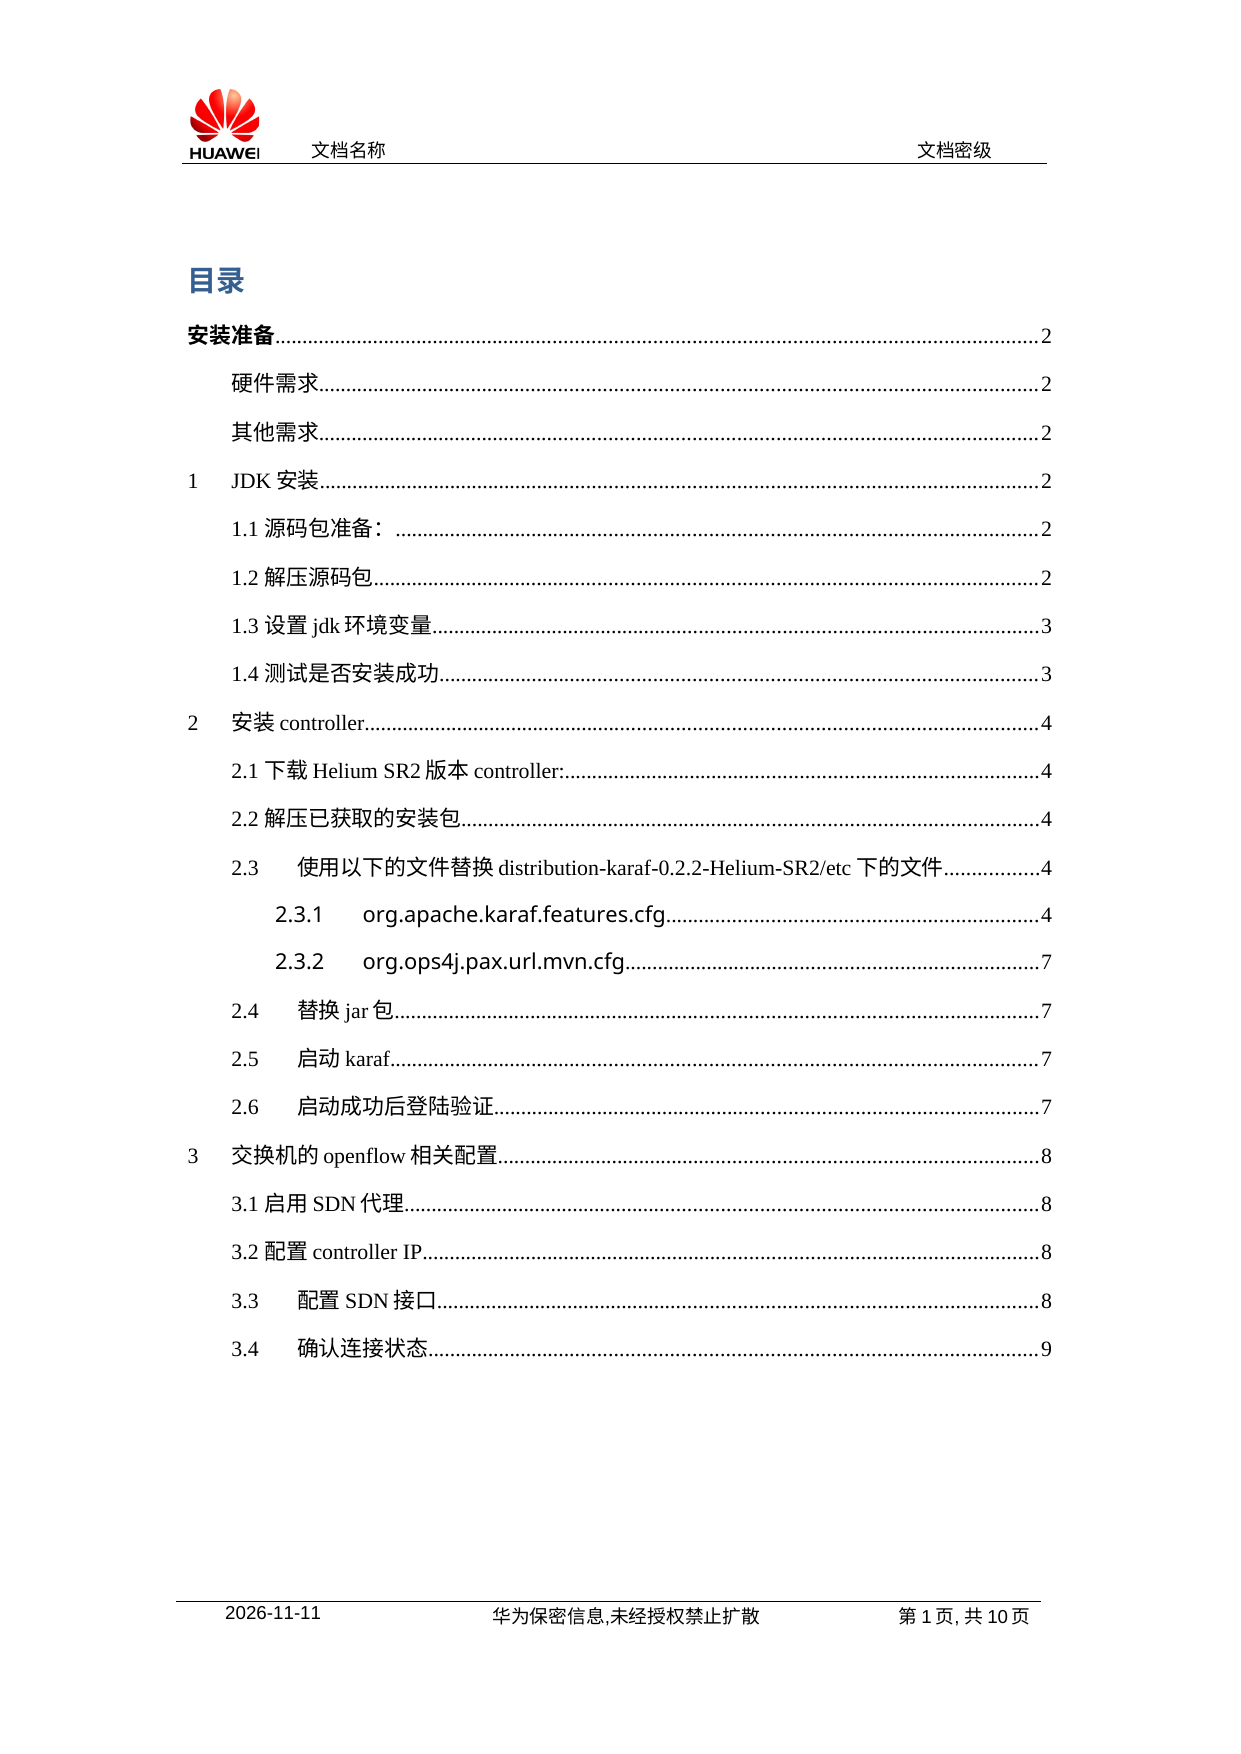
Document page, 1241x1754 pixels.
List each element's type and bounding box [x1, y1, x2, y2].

picture [190, 89, 260, 159]
